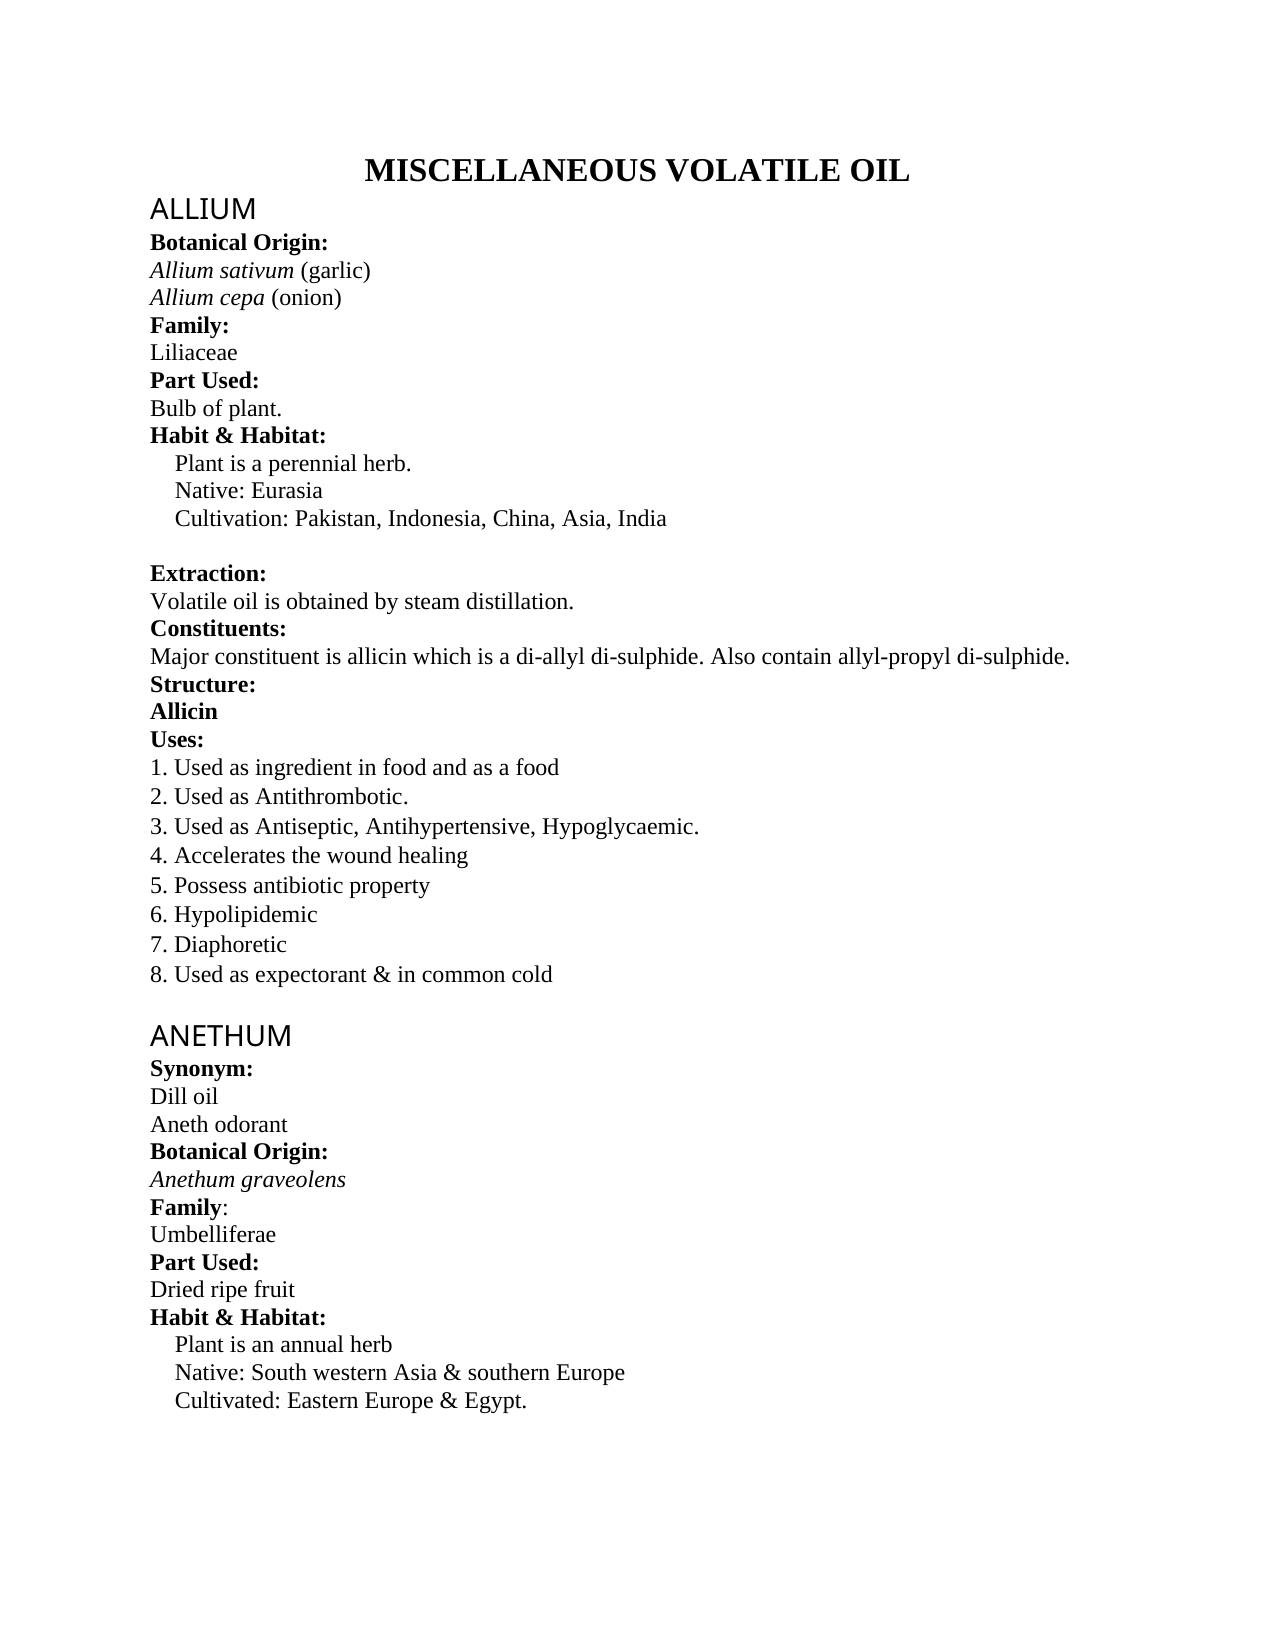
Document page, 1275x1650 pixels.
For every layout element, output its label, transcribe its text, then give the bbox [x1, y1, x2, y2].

text Botanical Origin: [150, 1137, 1125, 1165]
text Habit & Habitat: [150, 1303, 1125, 1331]
text ALLIUM [150, 188, 1125, 228]
text Anethum graveolens [150, 1165, 1125, 1192]
text Allicin [150, 697, 1125, 725]
text  Plant is an annual herb [150, 1331, 1125, 1358]
text 7. Diaphoretic [150, 930, 1125, 958]
text ANETHUM [150, 1015, 1125, 1054]
text Family: [150, 1192, 1125, 1220]
text Part Used: [150, 366, 1125, 394]
text 3. Used as Antiseptic, Antihypertensive, Hypoglycaemic. [150, 812, 1125, 839]
text Allium cepa (onion) [150, 283, 1125, 311]
text Botanical Origin: [150, 228, 1125, 256]
text Dill oil [150, 1082, 1125, 1110]
text Dried ripe fruit [150, 1275, 1125, 1303]
text 1. Used as ingredient in food and as a food [150, 752, 1125, 780]
text Synonym: [150, 1054, 1125, 1082]
text Umbelliferae [150, 1220, 1125, 1248]
text Constituents: [150, 614, 1125, 642]
text Major constituent is allicin which is a di-allyl di-sulphide. Also contain allyl-propyl di-sulphide. [150, 642, 1125, 670]
text 5. Possess antibiotic property [150, 871, 1125, 898]
text  Cultivation: Pakistan, Indonesia, China, Asia, India [150, 504, 1125, 532]
text  Cultivated: Eastern Europe & Egypt. [150, 1386, 1125, 1413]
text  Native: South western Asia & southern Europe [150, 1358, 1125, 1386]
text MISCELLANEOUS VOLATILE OIL [150, 150, 1125, 188]
text Family: [150, 311, 1125, 338]
text Liliaceae [150, 338, 1125, 366]
text 6. Hypolipidemic [150, 900, 1125, 928]
text Habit & Habitat: [150, 421, 1125, 449]
text 4. Accelerates the wound healing [150, 841, 1125, 869]
text  Plant is a perennial herb. [150, 449, 1125, 476]
text Bulb of plant. [150, 394, 1125, 421]
text Volatile oil is obtained by steam distillation. [150, 587, 1125, 614]
text Uses: [150, 725, 1125, 752]
text Allium sativum (garlic) [150, 256, 1125, 283]
text  Native: Eurasia [150, 476, 1125, 504]
text 2. Used as Antithrombotic. [150, 782, 1125, 810]
text Aneth odorant [150, 1110, 1125, 1137]
text Part Used: [150, 1248, 1125, 1275]
text Extraction: [150, 559, 1125, 587]
text Structure: [150, 670, 1125, 697]
text 8. Used as expectorant & in common cold [150, 959, 1125, 987]
